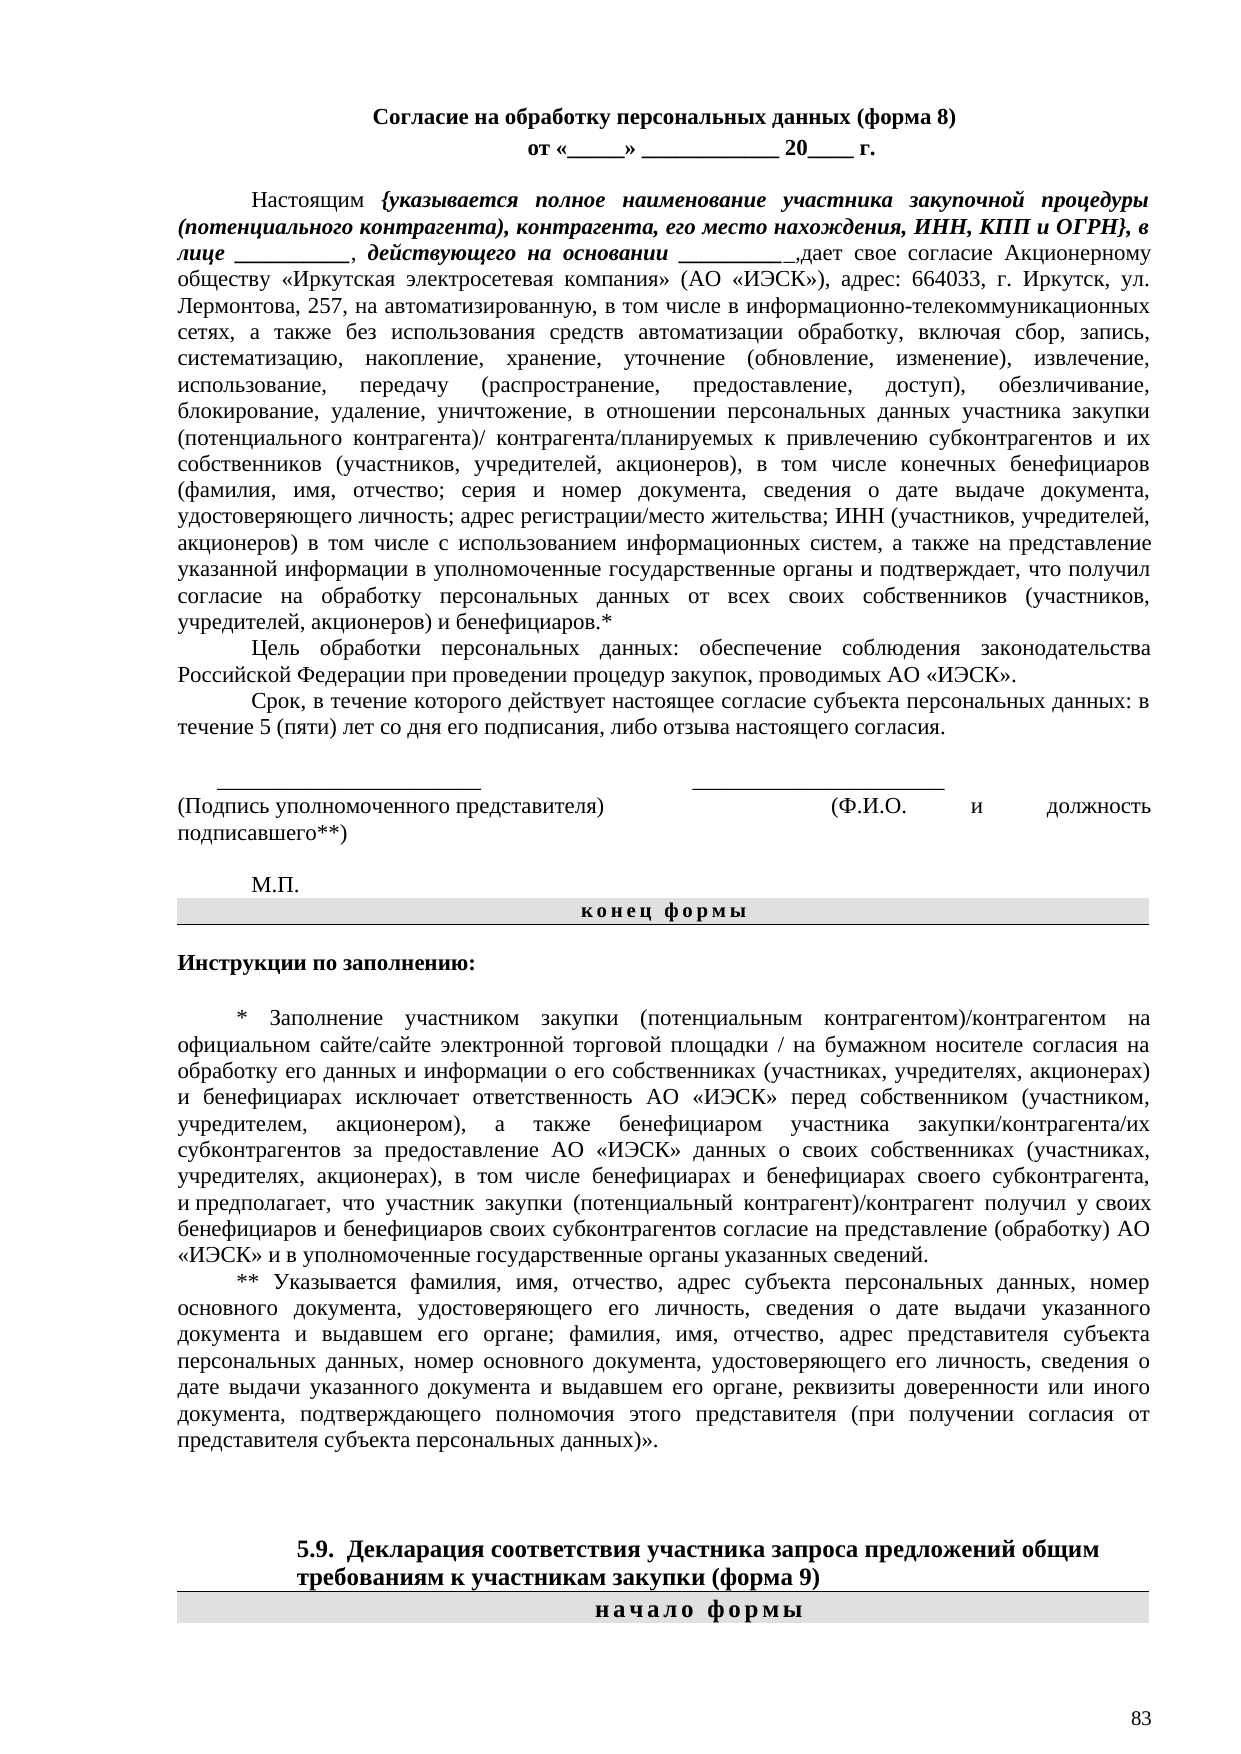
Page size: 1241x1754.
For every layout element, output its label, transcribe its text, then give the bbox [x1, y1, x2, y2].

text Цель обработки персональных данных: обеспечение соблюдения законодательства Российской Федерации при проведении процедур закупок, проводимых АО «ИЭСК». [177, 634, 1152, 687]
text конец формы [177, 898, 1149, 924]
list 5.9. Декларация соответствия участника запроса предложений общим требованиям к участникам закупки (форма 9) [297, 1534, 1152, 1591]
text ** Указывается фамилия, имя, отчество, адрес субъекта персональных данных, номер основного документа, удостоверяющего его личность, сведения о дате выдачи указанного документа и выдавшем его органе; фамилия, имя, отчество, адрес представителя субъекта персональных данных, номер основного документа, удостоверяющего его личность, сведения о дате выдачи указанного документа и выдавшем его органе, реквизиты доверенности или иного документа, подтверждающего полномочия этого представителя (при получении согласия от представителя субъекта персональных данных)». [177, 1268, 1152, 1452]
text (Подпись уполномоченного представителя) (Ф.И.О. и должность подписавшего**) [177, 792, 1152, 845]
text М.П. [177, 872, 1152, 898]
text Срок, в течение которого действует настоящее согласие субъекта персональных данных: в течение 5 (пяти) лет со дня его подписания, либо отзыва настоящего согласия. [177, 687, 1152, 740]
text _______________________ ______________________ [177, 766, 1152, 792]
text * Заполнение участником закупки (потенциальным контрагентом)/контрагентом на официальном сайте/сайте электронной торговой площадки / на бумажном носителе согласия на обработку его данных и информации о его собственниках (участниках, учредителях, акционерах) и бенефициарах исключает ответственность АО «ИЭСК» перед собственником (участником, учредителем, акционером), а также бенефициаром участника закупки/контрагента/их субконтрагентов за предоставление АО «ИЭСК» данных о своих собственниках (участниках, учредителях, акционерах), в том числе бенефициарах и бенефициарах своего субконтрагента, и предполагает, что участник закупки (потенциальный контрагент)/контрагент получил у своих бенефициаров и бенефициаров своих субконтрагентов согласие на представление (обработку) АО «ИЭСК» и в уполномоченные государственные органы указанных сведений. [177, 1004, 1152, 1268]
text от «_____» ____________ 20____ г. [177, 134, 1152, 160]
text Настоящим {указывается полное наименование участника закупочной процедуры (потенциального контрагента), контрагента, его место нахождения, ИНН, КПП и ОГРН}, в лице __________, действующего на основании __________,дает свое согласие Акционерному обществу «Иркутская электросетевая компания» (АО «ИЭСК»), адрес: 664033, г. Иркутск, ул. Лермонтова, 257, на автоматизированную, в том числе в информационно-телекоммуникационных сетях, а также без использования средств автоматизации обработку, включая сбор, запись, систематизацию, накопление, хранение, уточнение (обновление, изменение), извлечение, использование, передачу (распространение, предоставление, доступ), обезличивание, блокирование, удаление, уничтожение, в отношении персональных данных участника закупки (потенциального контрагента)/ контрагента/планируемых к привлечению субконтрагентов и их собственников (участников, учредителей, акционеров), в том числе конечных бенефициаров (фамилия, имя, отчество; серия и номер документа, сведения о дате выдаче документа, удостоверяющего личность; адрес регистрации/место жительства; ИНН (участников, учредителей, акционеров) в том числе с использованием информационных систем, а также на представление указанной информации в уполномоченные государственные органы и подтверждает, что получил согласие на обработку персональных данных от всех своих собственников (участников, учредителей, акционеров) и бенефициаров.* [177, 186, 1152, 634]
text начало формы [177, 1592, 1149, 1623]
text Инструкции по заполнению: [177, 949, 1152, 976]
text Согласие на обработку персональных данных (форма 8) [177, 103, 1152, 130]
